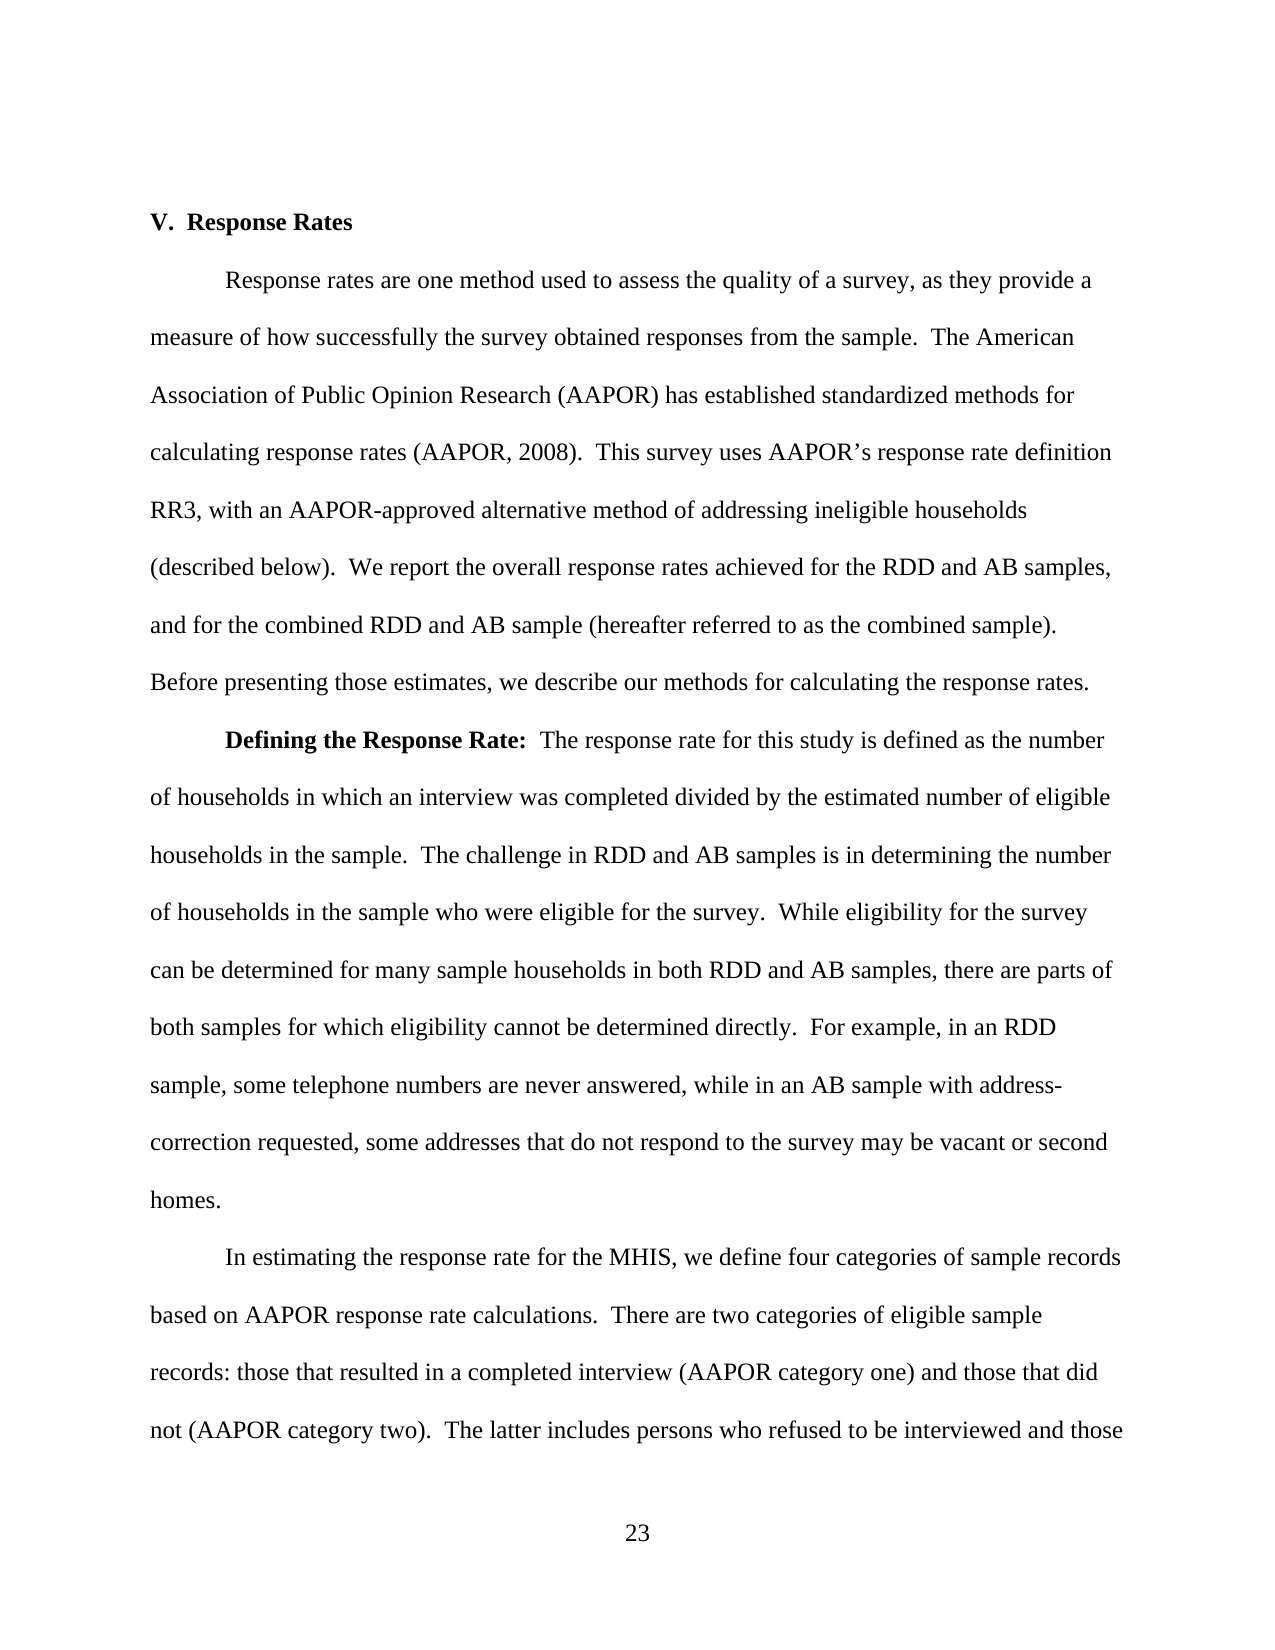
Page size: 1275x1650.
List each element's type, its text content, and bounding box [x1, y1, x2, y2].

text Response rates are one method used to assess the quality of a survey, as they provide a measure of how successfully the survey obtained responses from the sample. The American Association of Public Opinion Research (AAPOR) has established standardized methods for calculating response rates (AAPOR, 2008). This survey uses AAPOR’s response rate definition RR3, with an AAPOR-approved alternative method of addressing ineligible households (described below). We report the overall response rates achieved for the RDD and AB samples, and for the combined RDD and AB sample (hereafter referred to as the combined sample). Before presenting those estimates, we describe our methods for calculating the response rates. [150, 265, 1125, 696]
text V. Response Rates [150, 207, 1125, 236]
text Defining the Response Rate: The response rate for this study is defined as the number of households in which an interview was completed divided by the estimated number of eligible households in the sample. The challenge in RDD and AB samples is in determining the number of households in the sample who were eligible for the survey. While eligibility for the survey can be determined for many sample households in both RDD and AB samples, there are parts of both samples for which eligibility cannot be determined directly. For example, in an RDD sample, some telephone numbers are never answered, while in an AB sample with address-correction requested, some addresses that do not respond to the survey may be vacant or second homes. [150, 725, 1125, 1214]
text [150, 1242, 1125, 1444]
